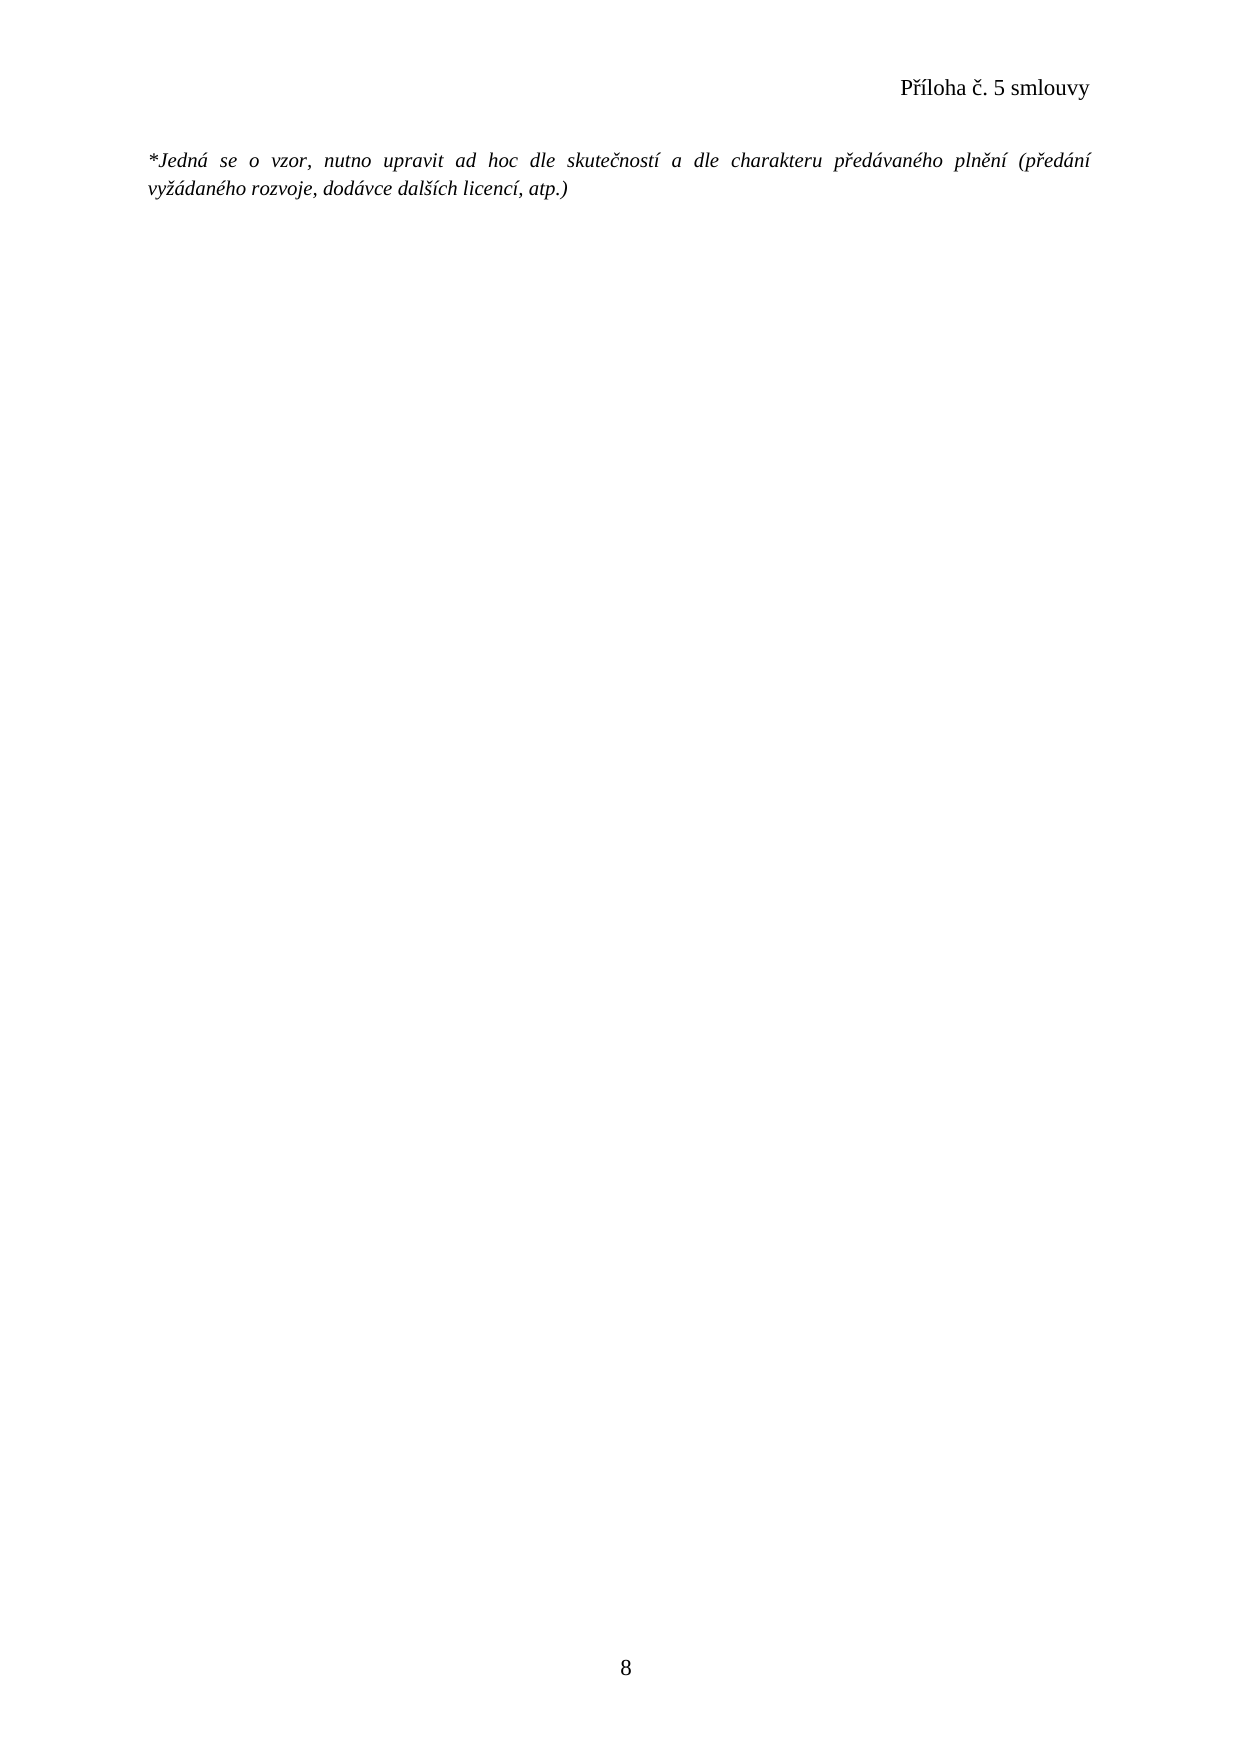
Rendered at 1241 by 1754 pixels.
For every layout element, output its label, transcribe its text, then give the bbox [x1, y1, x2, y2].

text *Jedná se o vzor, nutno upravit ad hoc dle skutečností a dle charakteru předávaného plnění (předání vyžádaného rozvoje, dodávce dalších licencí, atp.) [148, 148, 1093, 200]
